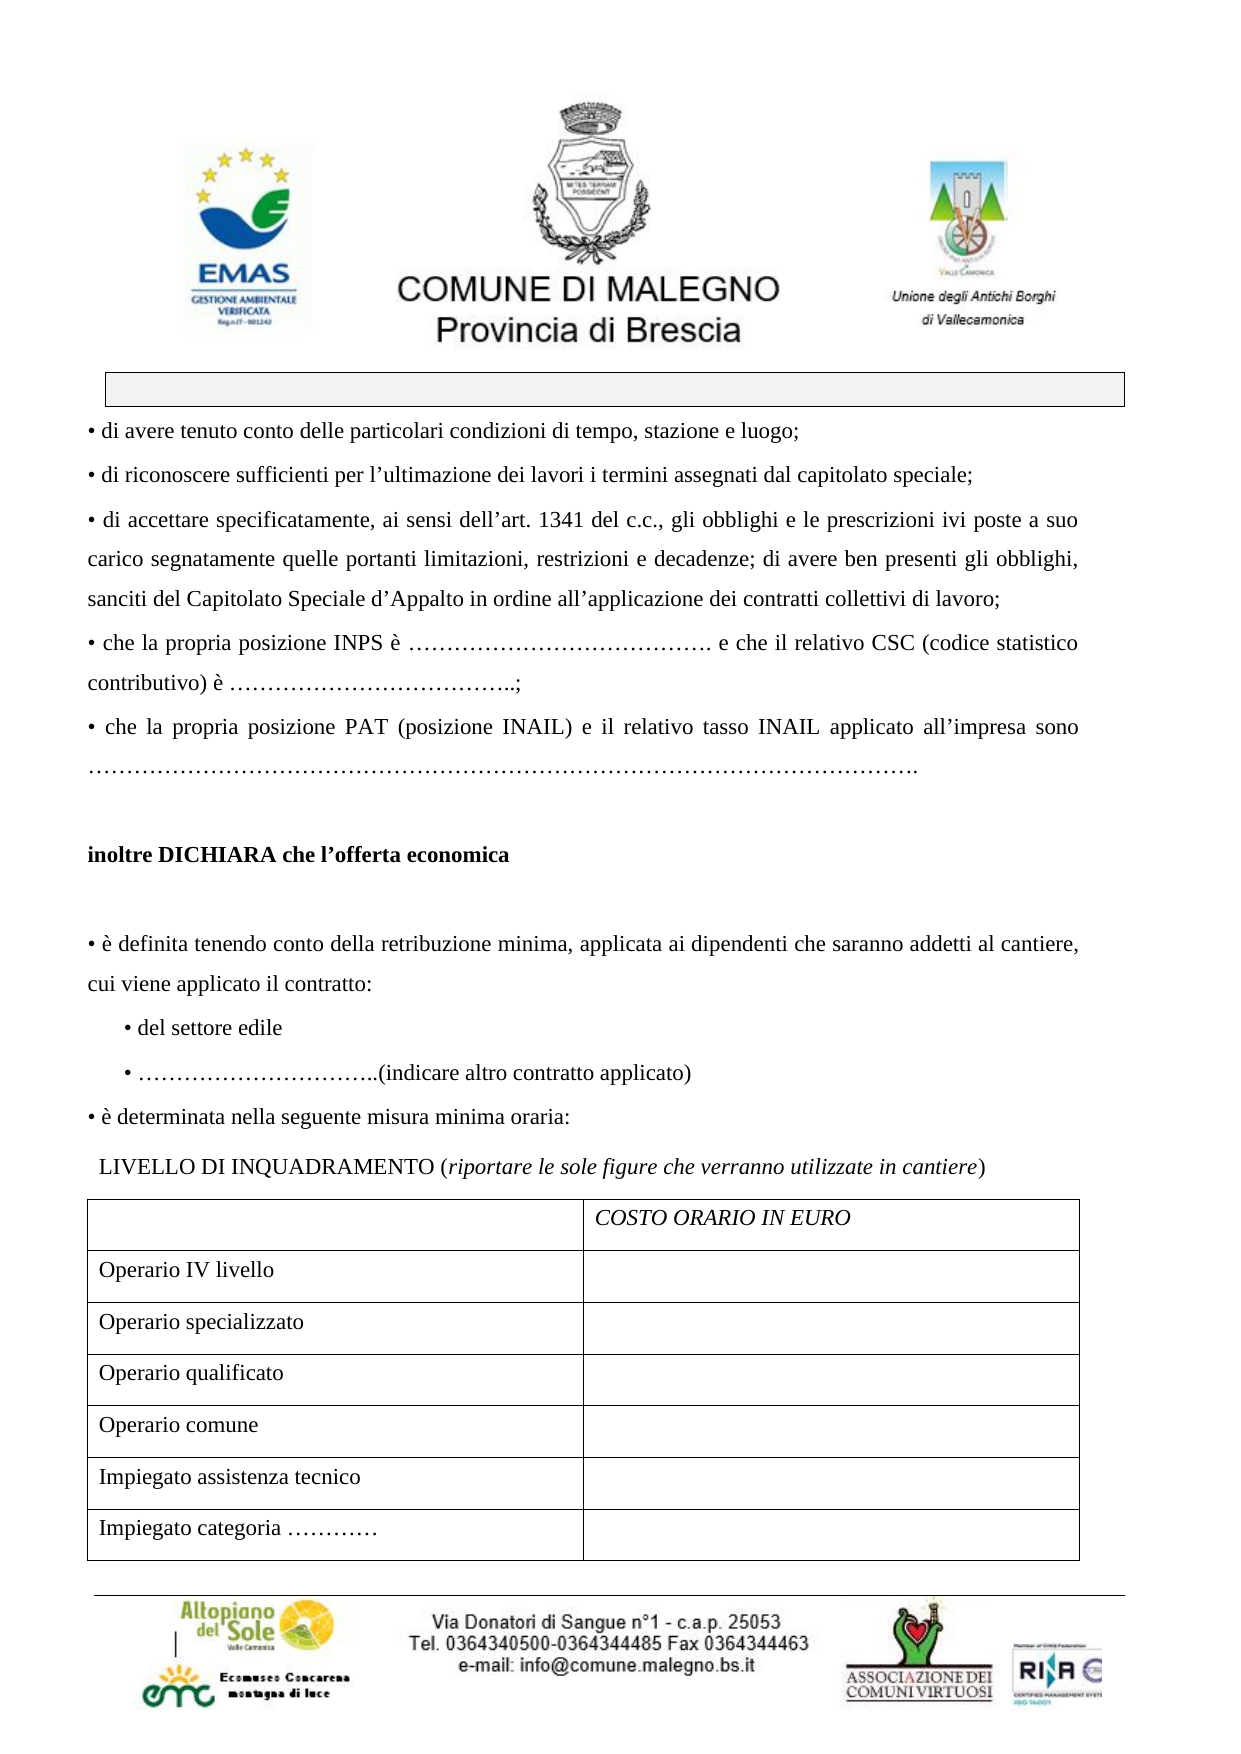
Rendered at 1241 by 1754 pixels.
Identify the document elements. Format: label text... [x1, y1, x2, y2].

picture [93, 81, 1124, 367]
picture [127, 1596, 1102, 1726]
